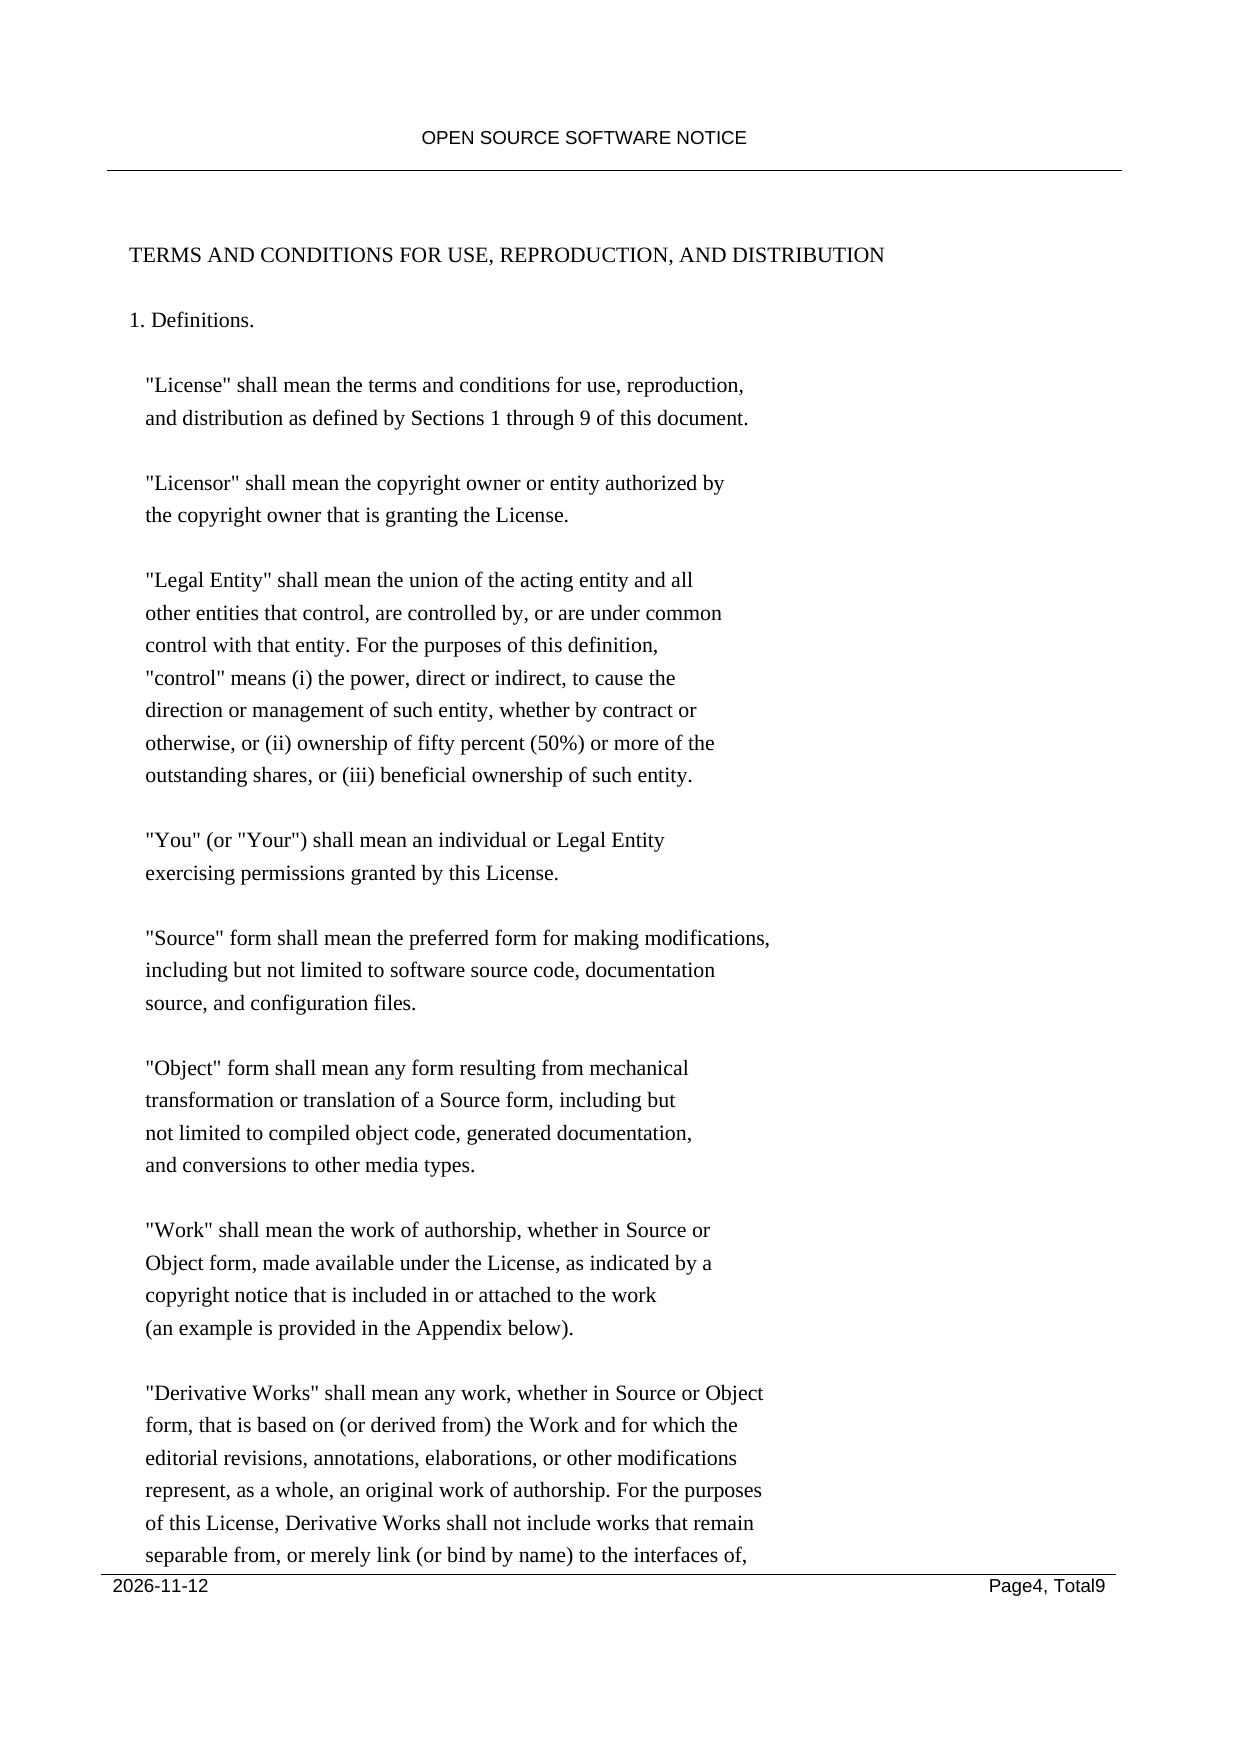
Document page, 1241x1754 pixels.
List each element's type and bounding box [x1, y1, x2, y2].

text [112, 206, 1128, 1571]
